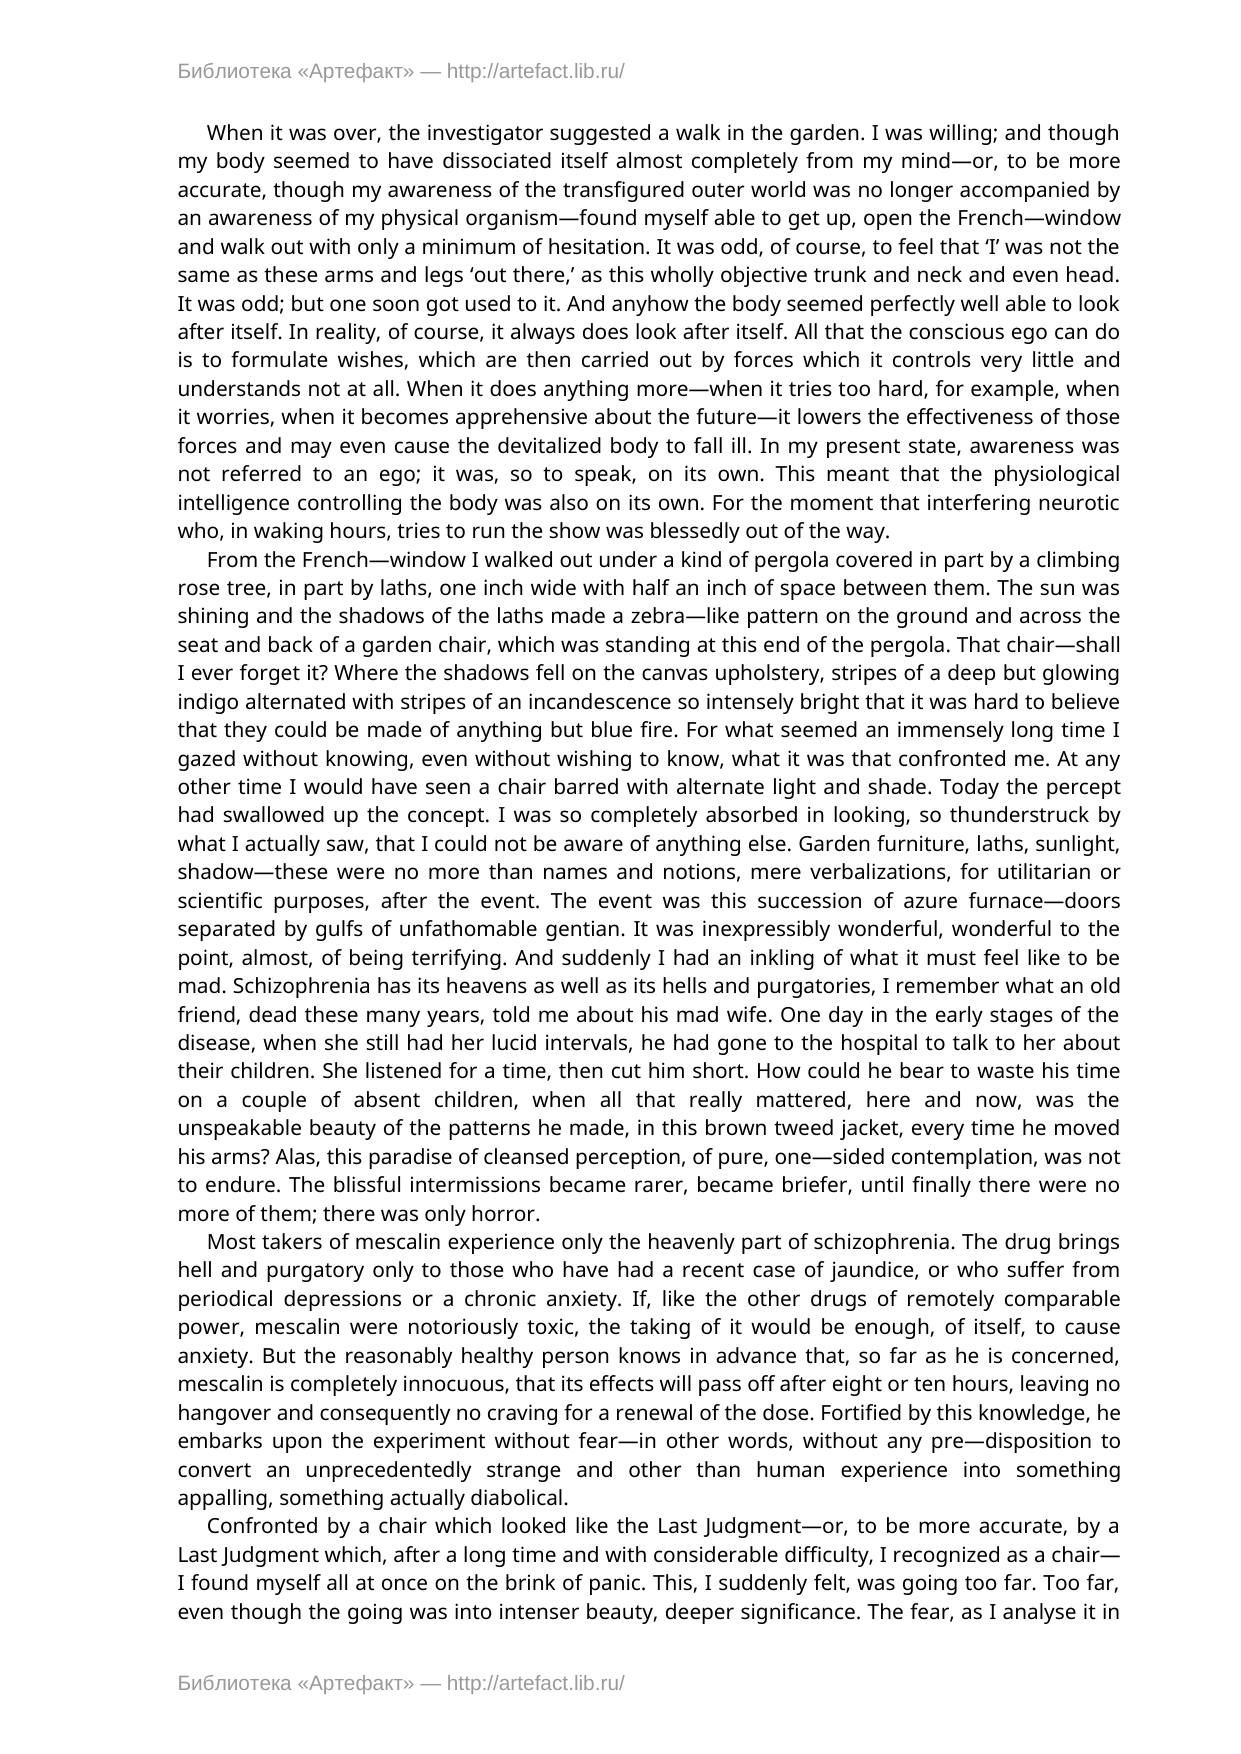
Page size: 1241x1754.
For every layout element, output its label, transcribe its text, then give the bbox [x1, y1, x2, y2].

text Most takers of mescalin experience only the heavenly part of schizophrenia. The drug brings hell and purgatory only to those who have had a recent case of jaundice, or who suffer from periodical depressions or a chronic anxiety. If, like the other drugs of remotely comparable power, mescalin were notoriously toxic, the taking of it would be enough, of itself, to cause anxiety. But the reasonably healthy person knows in advance that, so far as he is concerned, mescalin is completely innocuous, that its effects will pass off after eight or ten hours, leaving no hangover and consequently no craving for a renewal of the dose. Fortified by this knowledge, he embarks upon the experiment without fear—in other words, without any pre—disposition to convert an unprecedentedly strange and other than human experience into something appalling, something actually diabolical. [177, 1227, 1122, 1512]
text From the French—window I walked out under a kind of pergola covered in part by a climbing rose tree, in part by laths, one inch wide with half an inch of space between them. The sun was shining and the shadows of the laths made a zebra—like pattern on the ground and across the seat and back of a garden chair, which was standing at this end of the pergola. That chair—shall I ever forget it? Where the shadows fell on the canvas upholstery, stripes of a deep but glowing indigo alternated with stripes of an incandescence so intensely bright that it was hard to believe that they could be made of anything but blue fire. For what seemed an immensely long time I gazed without knowing, even without wishing to know, what it was that confronted me. At any other time I would have seen a chair barred with alternate light and shade. Today the percept had swallowed up the concept. I was so completely absorbed in looking, so thunderstruck by what I actually saw, that I could not be aware of anything else. Garden furniture, laths, sunlight, shadow—these were no more than names and notions, mere verbalizations, for utilitarian or scientific purposes, after the event. The event was this succession of azure furnace—doors separated by gulfs of unfathomable gentian. It was inexpressibly wonderful, wonderful to the point, almost, of being terrifying. And suddenly I had an inkling of what it must feel like to be mad. Schizophrenia has its heavens as well as its hells and purgatories, I remember what an old friend, dead these many years, told me about his mad wife. One day in the early stages of the disease, when she still had her lucid intervals, he had gone to the hospital to talk to her about their children. She listened for a time, then cut him short. How could he bear to waste his time on a couple of absent children, when all that really mattered, here and now, was the unspeakable beauty of the patterns he made, in this brown tweed jacket, every time he moved his arms? Alas, this paradise of cleansed perception, of pure, one—sided contemplation, was not to endure. The blissful intermissions became rarer, became briefer, until finally there were no more of them; there was only horror. [177, 545, 1122, 1227]
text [177, 1512, 1122, 1625]
text When it was over, the investigator suggested a walk in the garden. I was willing; and though my body seemed to have dissociated itself almost completely from my mind—or, to be more accurate, though my awareness of the transfigured outer world was no longer accompanied by an awareness of my physical organism—found myself able to get up, open the French—window and walk out with only a minimum of hesitation. It was odd, of course, to feel that ‘I’ was not the same as these arms and legs ‘out there,’ as this wholly objective trunk and neck and even head. It was odd; but one soon got used to it. And anyhow the body seemed perfectly well able to look after itself. In reality, of course, it always does look after itself. All that the conscious ego can do is to formulate wishes, which are then carried out by forces which it controls very little and understands not at all. When it does anything more—when it tries too hard, for example, when it worries, when it becomes apprehensive about the future—it lowers the effectiveness of those forces and may even cause the devitalized body to fall ill. In my present state, awareness was not referred to an ego; it was, so to speak, on its own. This meant that the physiological intelligence controlling the body was also on its own. For the moment that interfering neurotic who, in waking hours, tries to run the show was blessedly out of the way. [177, 118, 1122, 545]
